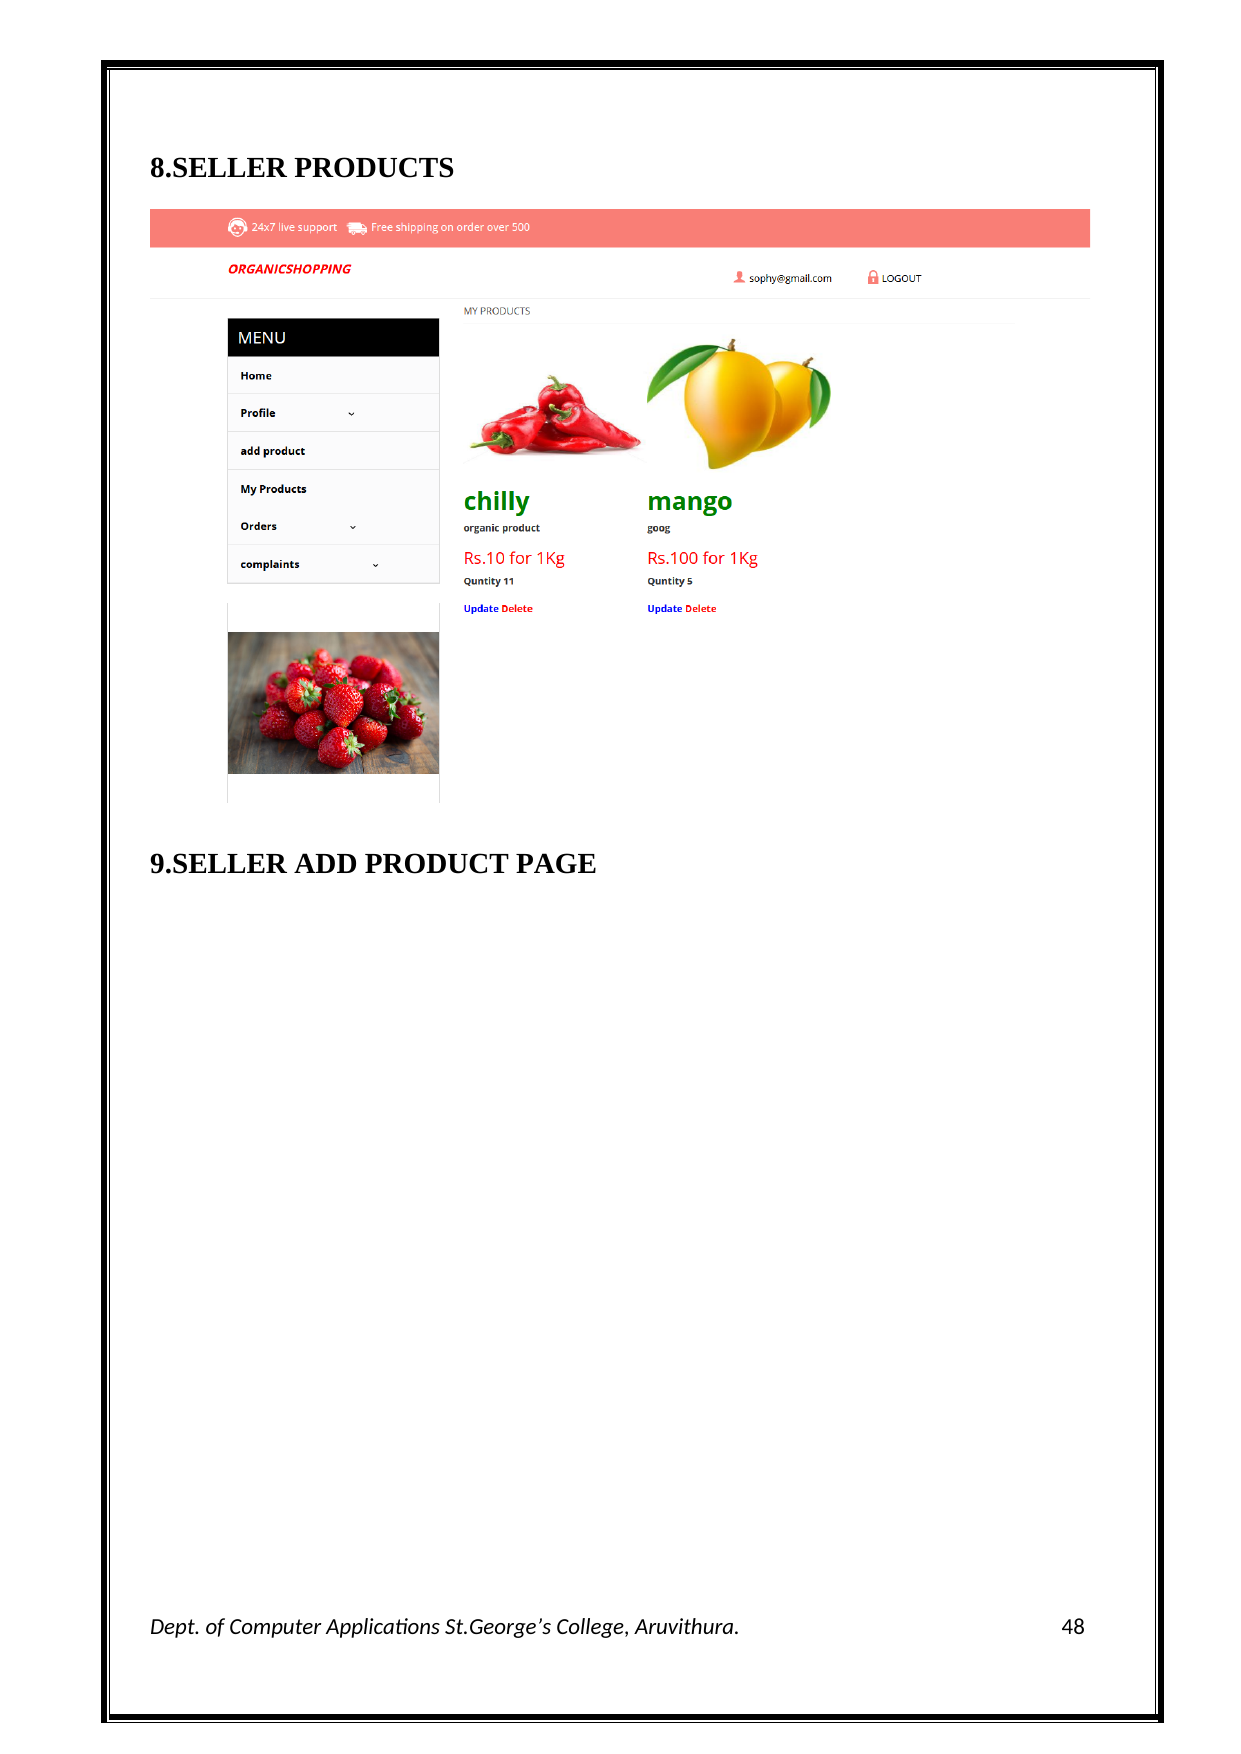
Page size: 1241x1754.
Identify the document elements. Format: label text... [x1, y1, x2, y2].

picture [150, 209, 1091, 822]
text 8.SELLER PRODUCTS [150, 150, 1090, 183]
text 9.SELLER ADD PRODUCT PAGE [150, 847, 1090, 880]
